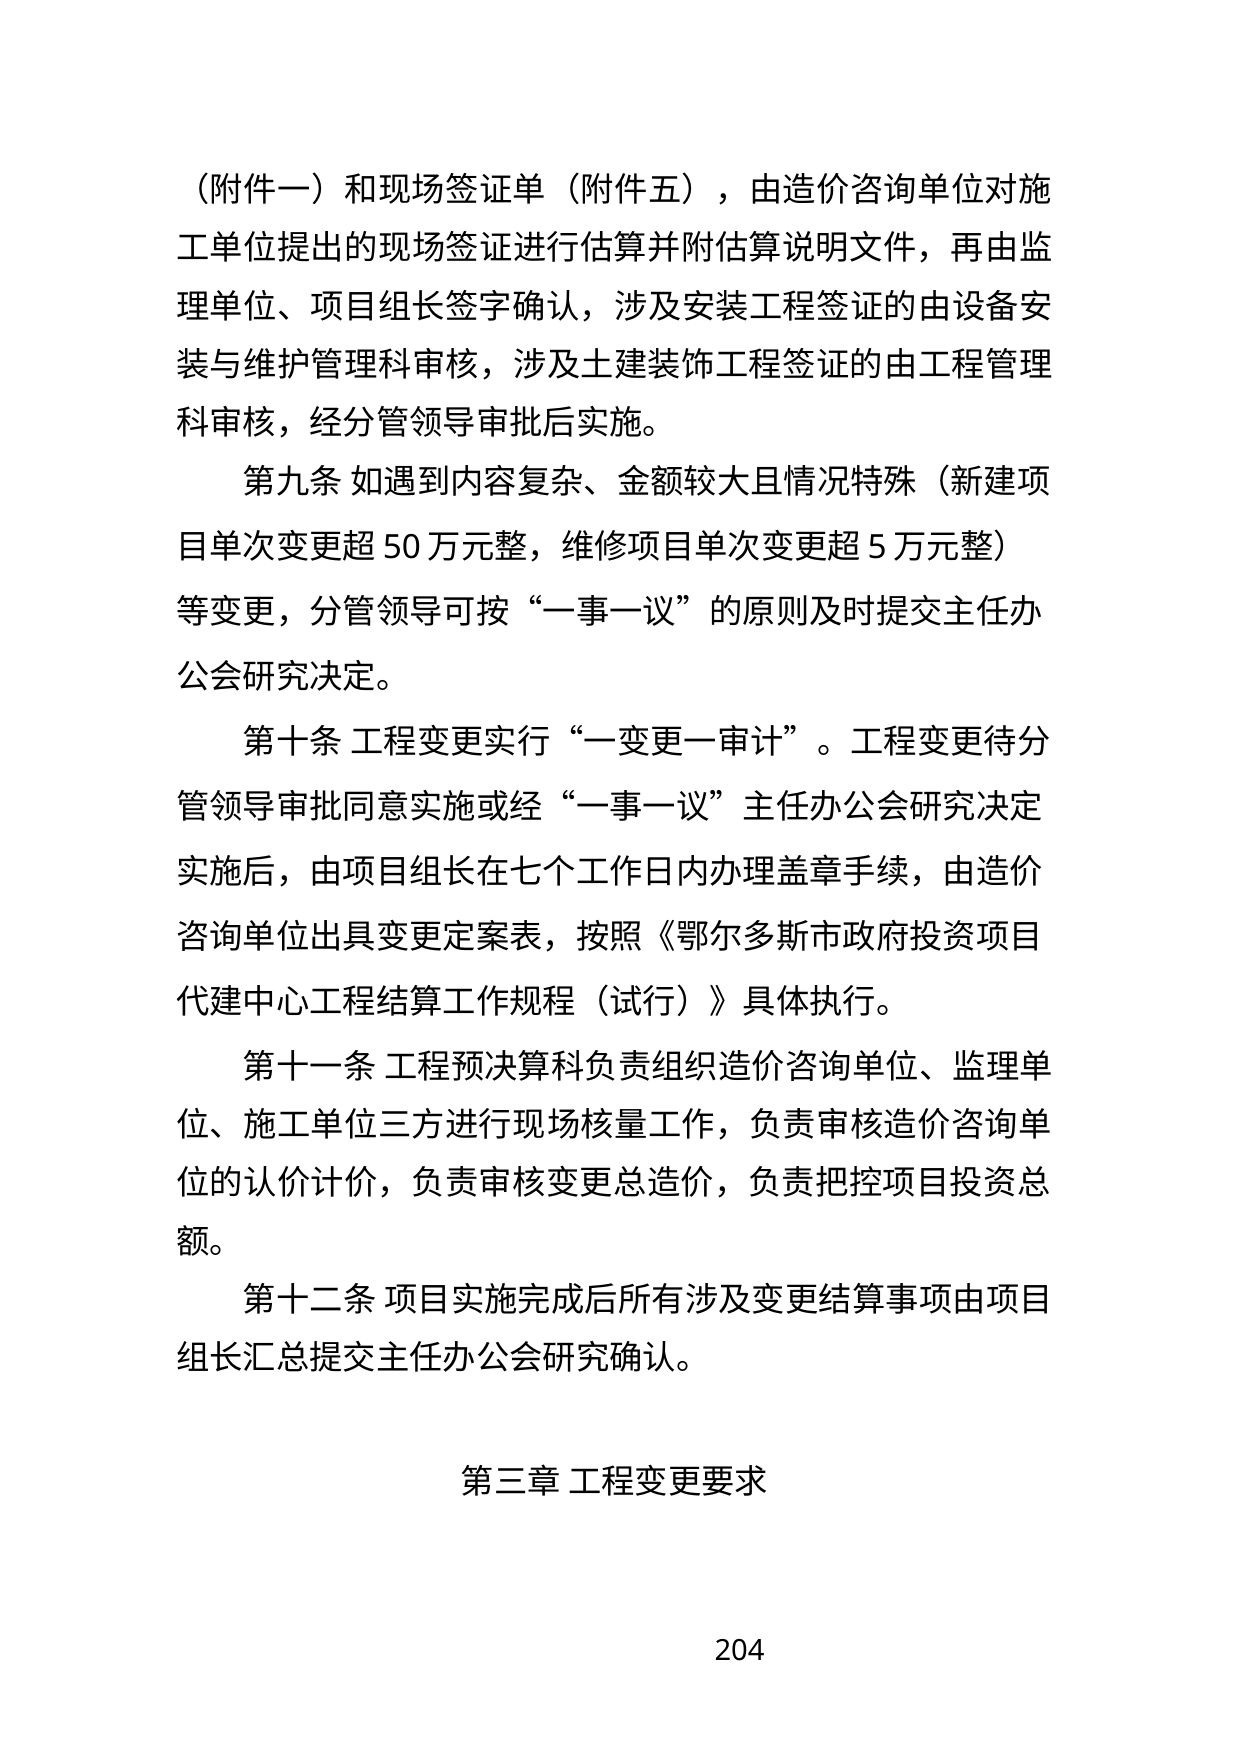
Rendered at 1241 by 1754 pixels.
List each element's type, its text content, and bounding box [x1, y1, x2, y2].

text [176, 155, 1053, 446]
list 第十二条 项目实施完成后所有涉及变更结算事项由项目组长汇总提交主任办公会研究确认。 [176, 1265, 1053, 1381]
list 第三章 工程变更要求 [176, 1446, 1053, 1505]
list 第十一条 工程预决算科负责组织造价咨询单位、监理单位、施工单位三方进行现场核量工作，负责审核造价咨询单位的认价计价，负责审核变更总造价，负责把控项目投资总额。 [176, 1031, 1053, 1265]
text 第十条 工程变更实行“一变更一审计”。工程变更待分管领导审批同意实施或经“一事一议”主任办公会研究决定实施后，由项目组长在七个工作日内办理盖章手续，由造价咨询单位出具变更定案表，按照《鄂尔多斯市政府投资项目代建中心工程结算工作规程（试行）》具体执行。 [176, 706, 1053, 1031]
text 第九条 如遇到内容复杂、金额较大且情况特殊（新建项目单次变更超50万元整，维修项目单次变更超5万元整）等变更，分管领导可按“一事一议”的原则及时提交主任办公会研究决定。 [176, 446, 1053, 706]
